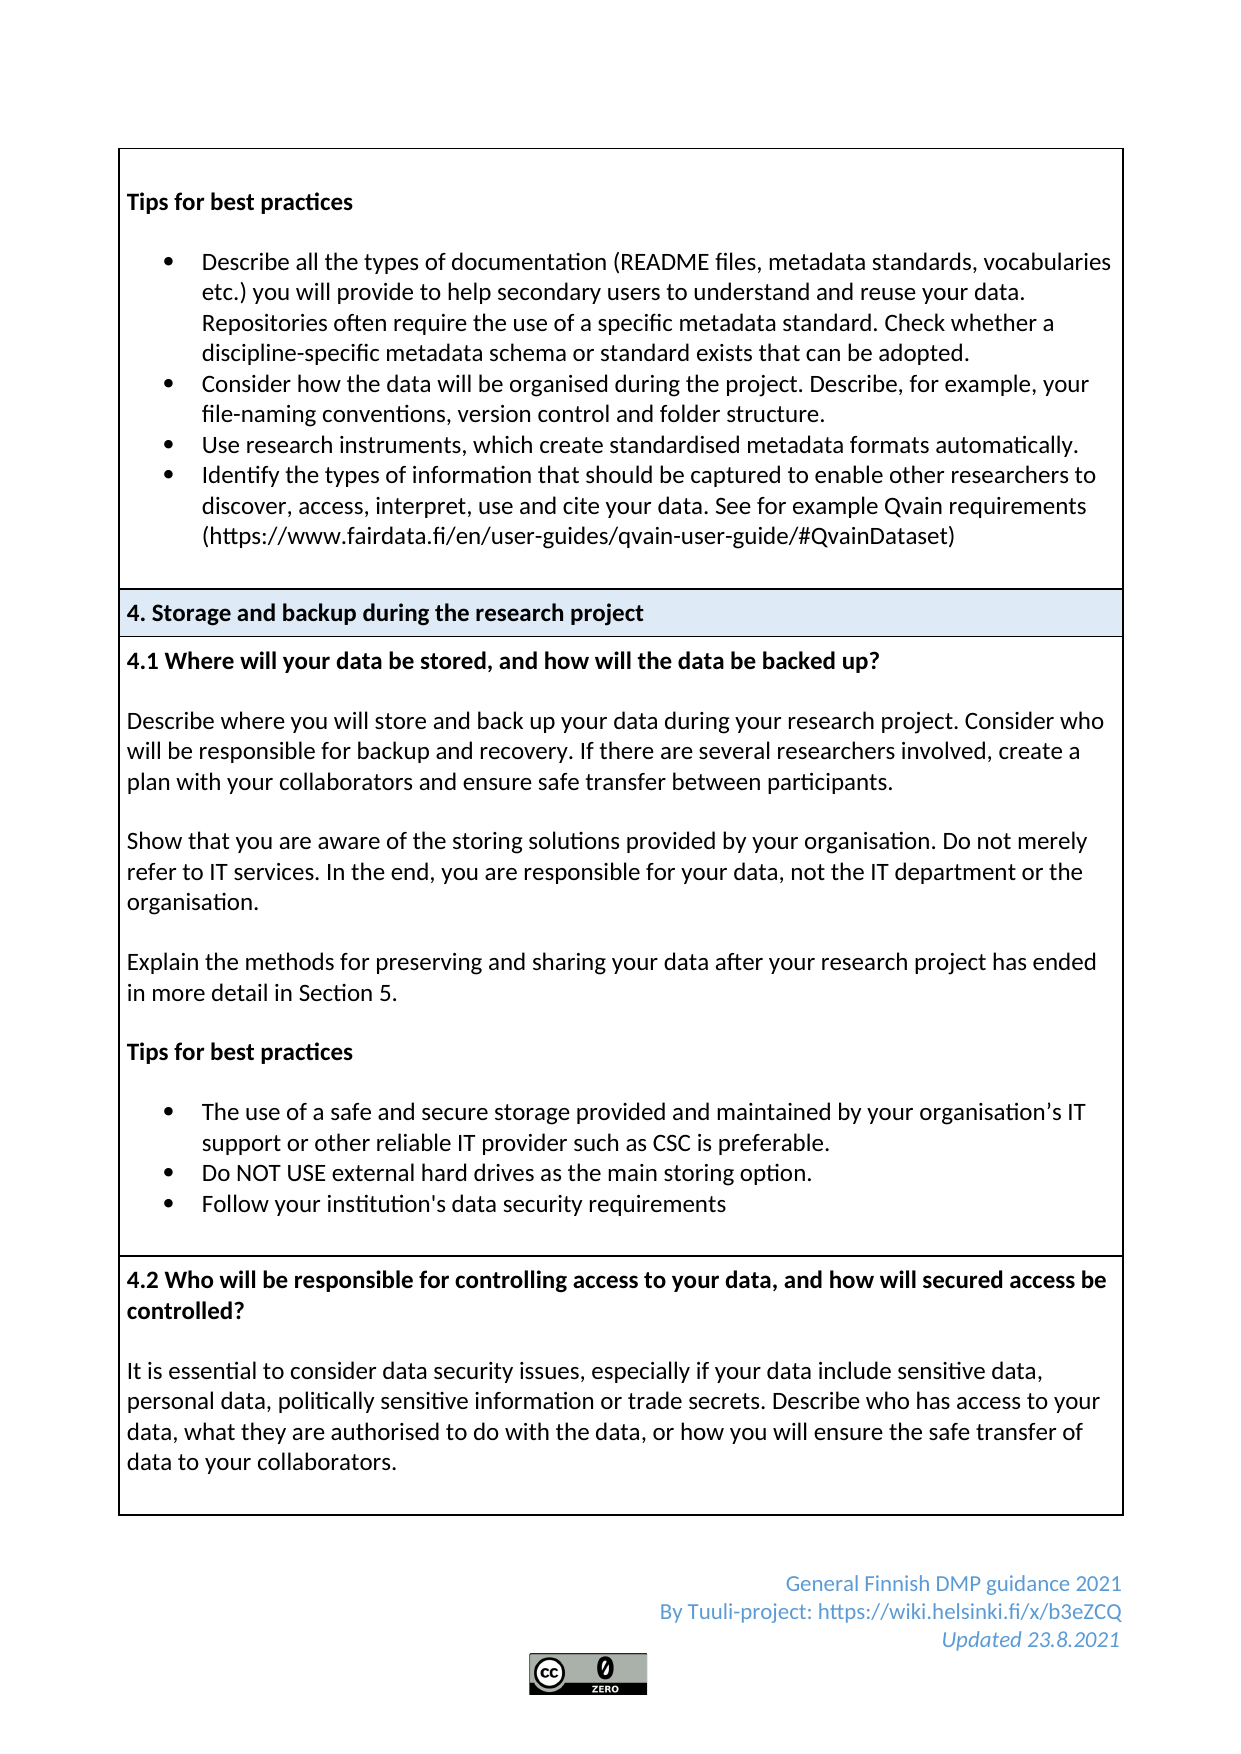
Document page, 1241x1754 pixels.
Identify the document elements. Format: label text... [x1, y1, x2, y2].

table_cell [120, 149, 1122, 588]
table_cell 4.1 Where will your data be stored, and how will the data be backed up? Describe where you will store and back up your data during your research project. Consider who will be responsible for backup and recovery. If there are several researchers involved, create a plan with your collaborators and ensure safe transfer between participants. Show that you are aware of the storing solutions provided by your organisation. Do not merely refer to IT services. In the end, you are responsible for your data, not the IT department or the organisation. Explain the methods for preserving and sharing your data after your research project has ended in more detail in Section 5. Tips for best practices The use of a safe and secure storage provided and maintained by your organisation’s IT support or other reliable IT provider such as CSC is preferable. Do NOT USE external hard drives as the main storing option. Follow your institution's data security requirements [120, 637, 1122, 1255]
table_cell 4. Storage and backup during the research project [120, 590, 1122, 636]
picture [529, 1653, 648, 1695]
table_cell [120, 1257, 1122, 1514]
